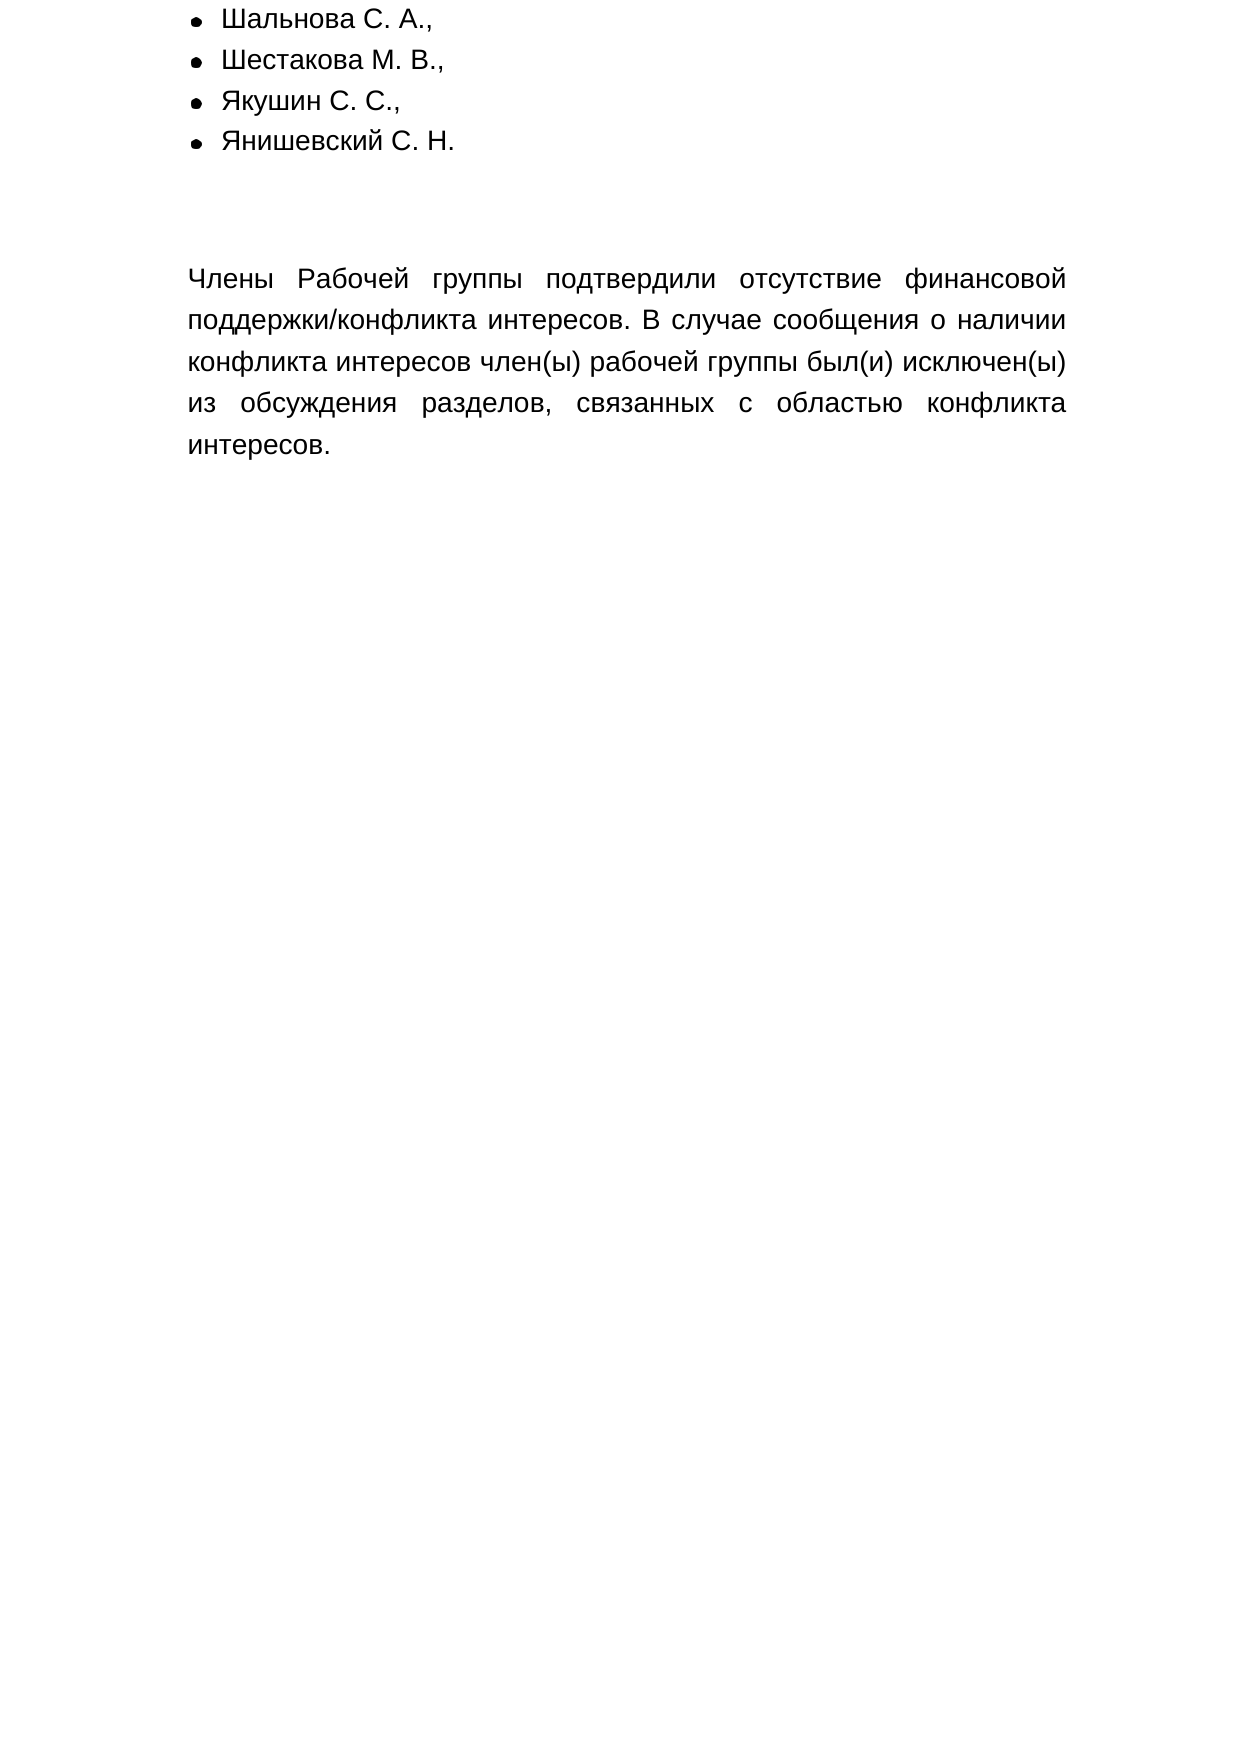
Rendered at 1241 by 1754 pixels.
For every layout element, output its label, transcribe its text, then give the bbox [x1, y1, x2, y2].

picture [188, 56, 203, 70]
text Шальнова С. А., [221, 2, 1090, 34]
text Якушин С. С., [221, 83, 1090, 116]
picture [188, 137, 203, 151]
text Шестакова М. В., [221, 43, 1090, 75]
picture [188, 15, 203, 29]
picture [188, 96, 203, 111]
text Члены Рабочей группы подтвердили отсутствие финансовой поддержки/конфликта интересов. В случае сообщения о наличии конфликта интересов член(ы) рабочей группы был(и) исключен(ы) из обсуждения разделов, связанных с областью конфликта интересов. [187, 262, 1067, 460]
text Янишевский С. Н. [221, 124, 1090, 157]
